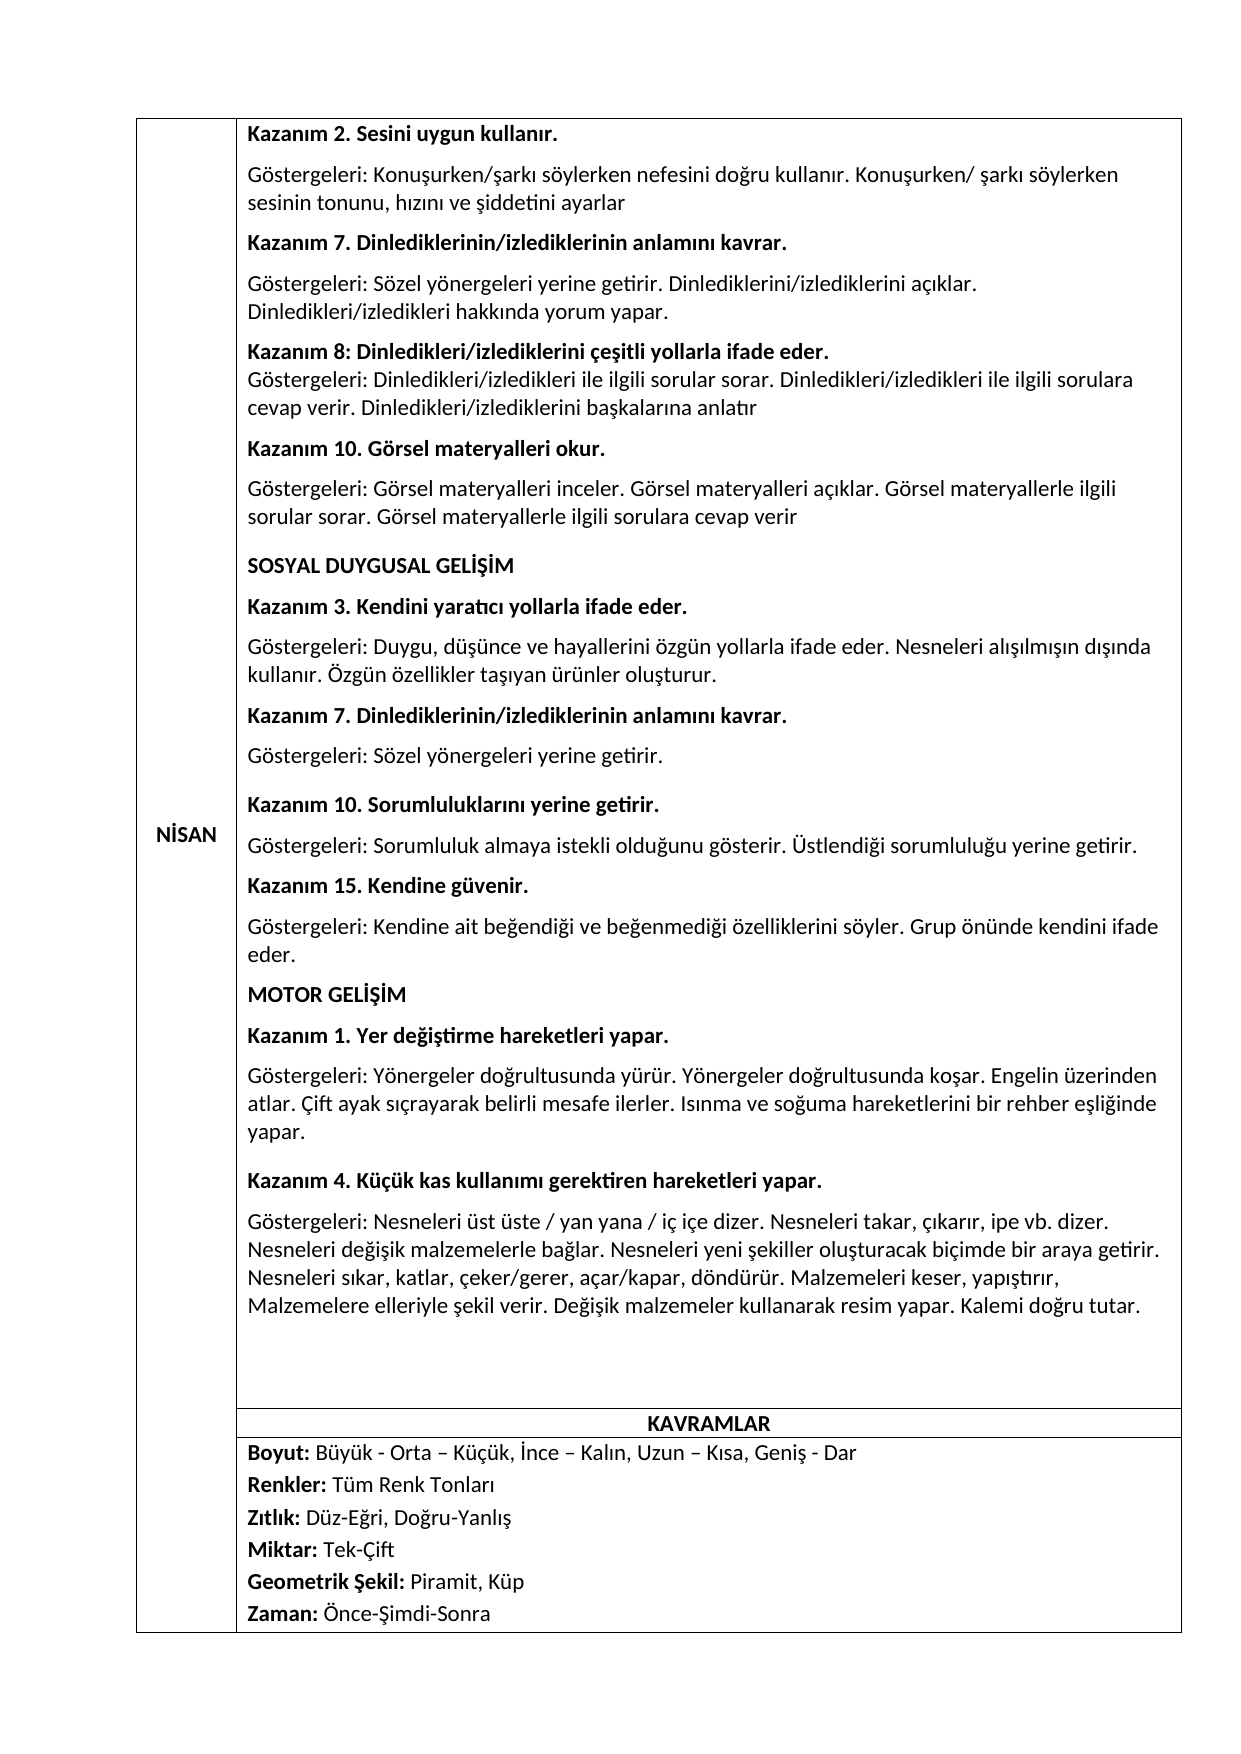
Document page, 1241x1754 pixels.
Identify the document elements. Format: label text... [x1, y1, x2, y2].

table_cell KAVRAMLAR [237, 1409, 1181, 1437]
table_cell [237, 119, 1181, 1408]
table_cell NİSAN NİSAN NİSAN [137, 119, 236, 1632]
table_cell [237, 1438, 1181, 1632]
